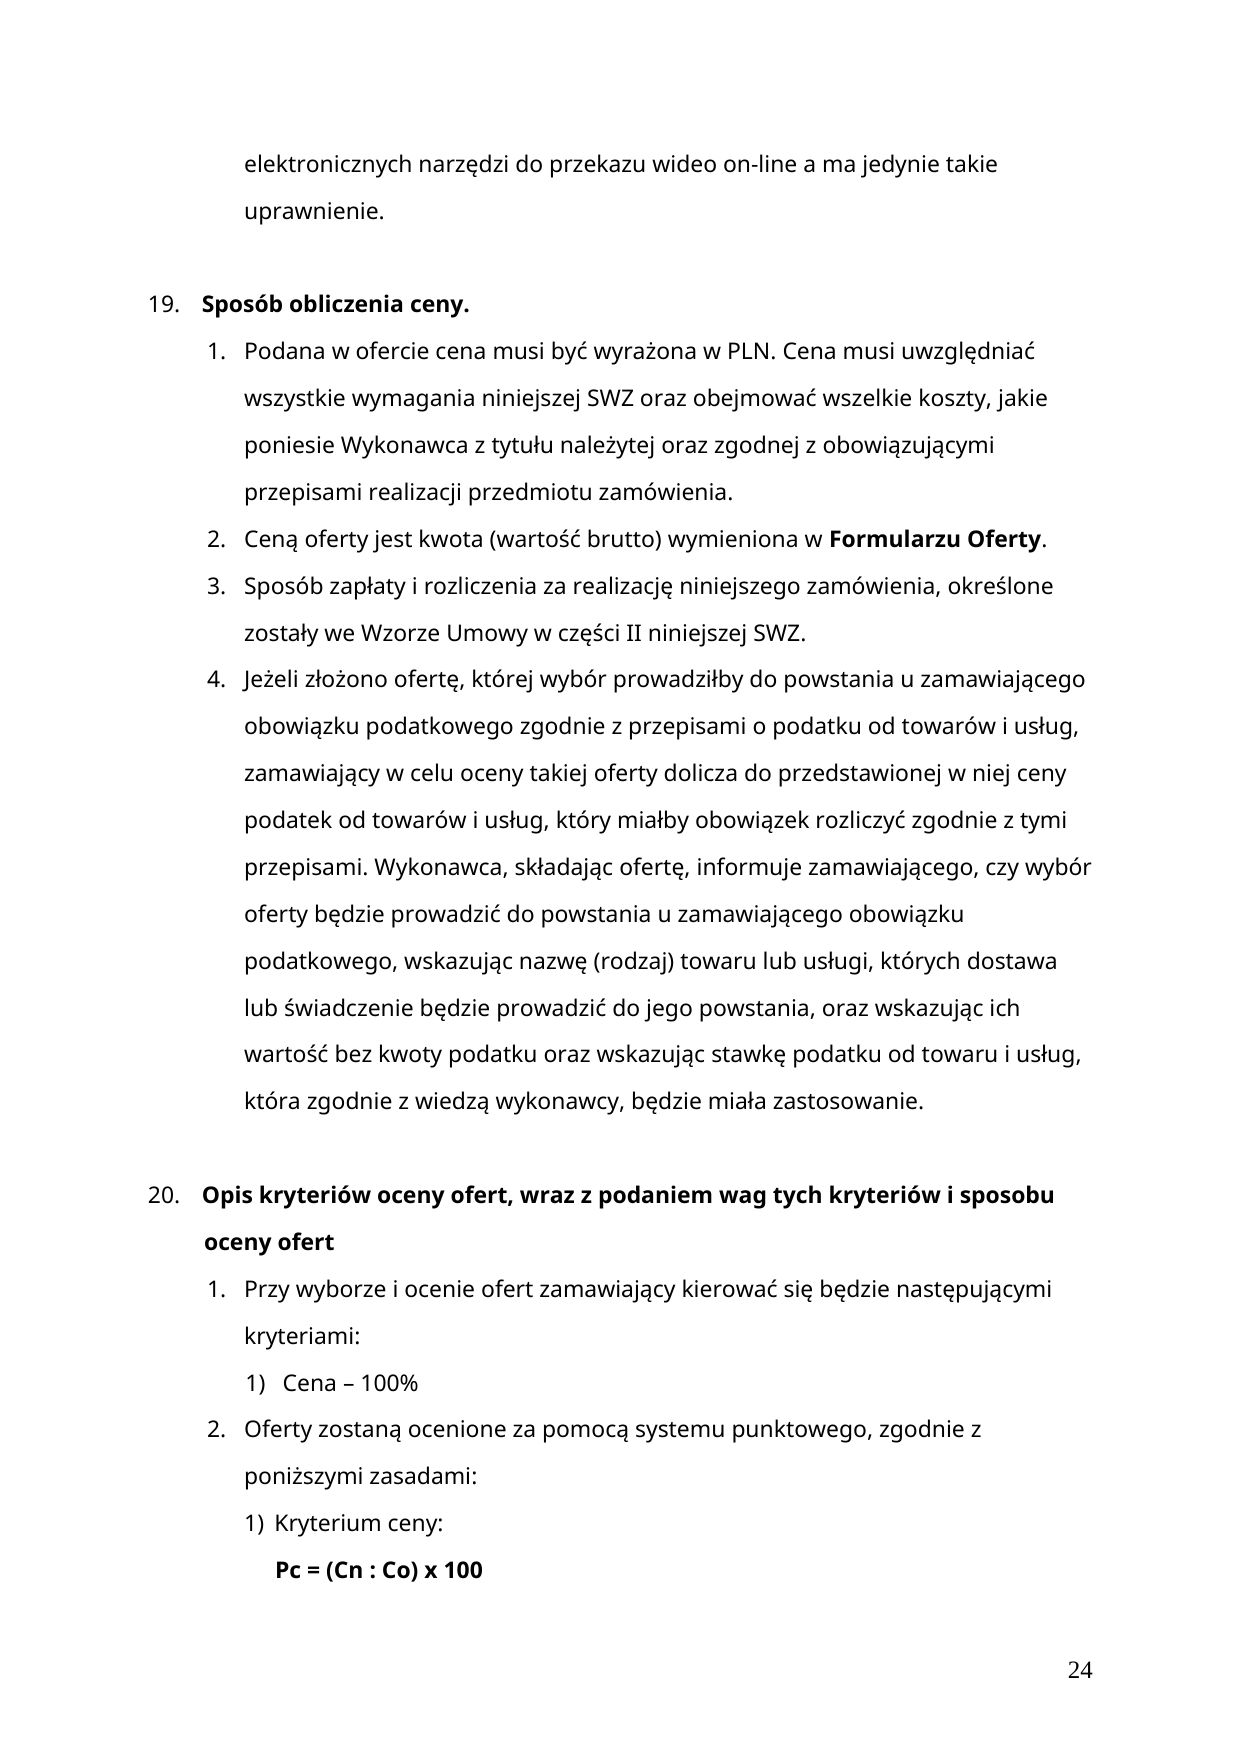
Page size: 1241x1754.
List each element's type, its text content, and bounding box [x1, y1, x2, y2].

list Kryterium ceny: [244, 1507, 1092, 1538]
list Oferty zostaną ocenione za pomocą systemu punktowego, zgodnie z poniższymi zasadami: [207, 1413, 1092, 1491]
list Cena – 100% [245, 1366, 1092, 1398]
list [207, 148, 1092, 226]
list Podana w ofercie cena musi być wyrażona w PLN. Cena musi uwzględniać wszystkie wymagania niniejszej SWZ oraz obejmować wszelkie koszty, jakie poniesie Wykonawca z tytułu należytej oraz zgodnej z obowiązującymi przepisami realizacji przedmiotu zamówienia. [207, 335, 1092, 507]
list Ceną oferty jest kwota (wartość brutto) wymieniona w Formularzu Oferty. [207, 523, 1092, 554]
list Sposób zapłaty i rozliczenia za realizację niniejszego zamówienia, określone zostały we Wzorze Umowy w części II niniejszej SWZ. [207, 569, 1092, 648]
list Jeżeli złożono ofertę, której wybór prowadziłby do powstania u zamawiającego obowiązku podatkowego zgodnie z przepisami o podatku od towarów i usług, zamawiający w celu oceny takiej oferty dolicza do przedstawionej w niej ceny podatek od towarów i usług, który miałby obowiązek rozliczyć zgodnie z tymi przepisami. Wykonawca, składając ofertę, informuje zamawiającego, czy wybór oferty będzie prowadzić do powstania u zamawiającego obowiązku podatkowego, wskazując nazwę (rodzaj) towaru lub usługi, których dostawa lub świadczenie będzie prowadzić do jego powstania, oraz wskazując ich wartość bez kwoty podatku oraz wskazując stawkę podatku od towaru i usług, która zgodnie z wiedzą wykonawcy, będzie miała zastosowanie. [207, 663, 1092, 1116]
list Przy wyborze i ocenie ofert zamawiający kierować się będzie następującymi kryteriami: [207, 1273, 1092, 1351]
subtitle Sposób obliczenia ceny. [148, 288, 1092, 319]
subtitle Opis kryteriów oceny ofert, wraz z podaniem wag tych kryteriów i sposobu oceny ofert [148, 1179, 1092, 1257]
text Pc = (Cn : Co) x 100 [275, 1554, 1092, 1585]
